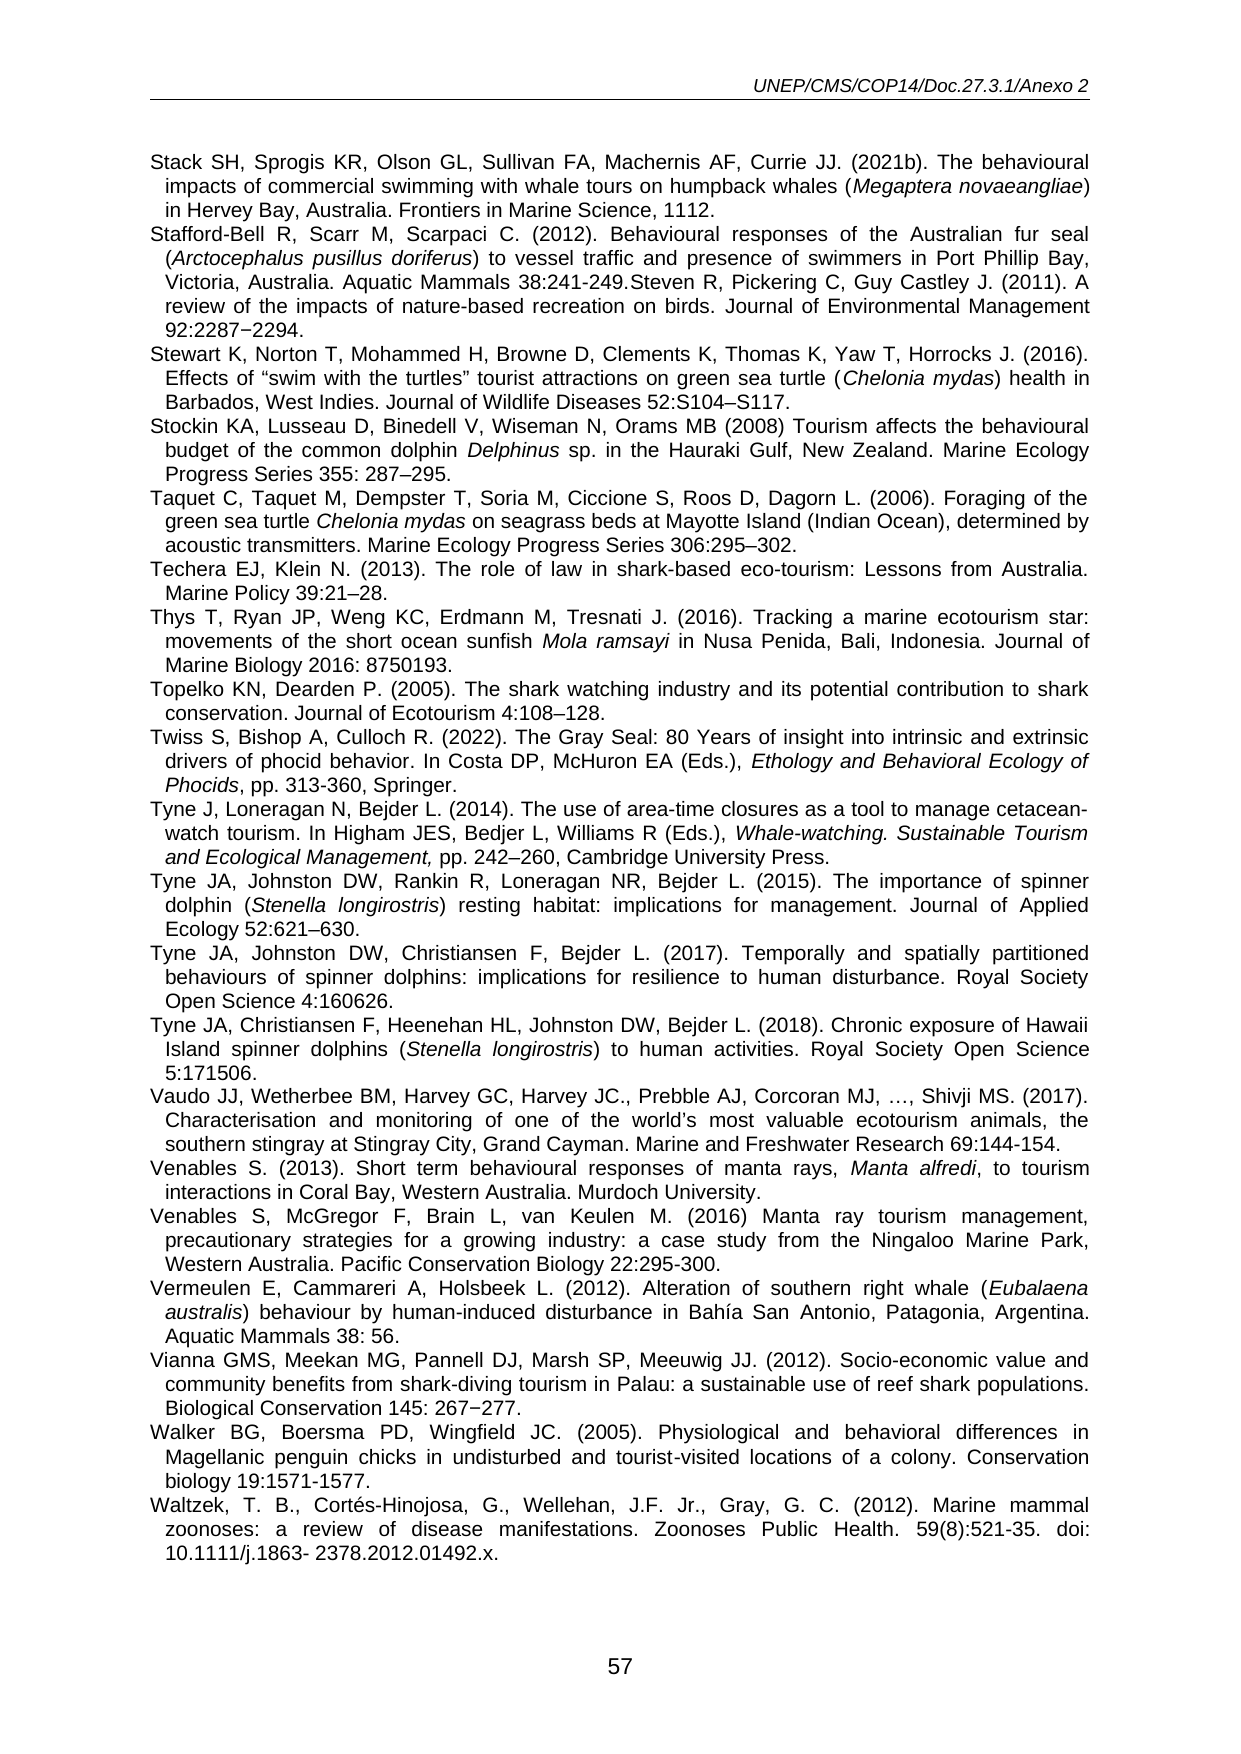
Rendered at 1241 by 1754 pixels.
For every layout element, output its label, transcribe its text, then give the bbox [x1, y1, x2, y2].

text Venables S. (2013). Short term behavioural responses of manta rays, Manta alfredi, to tourism interactions in Coral Bay, Western Australia. Murdoch University. [150, 1156, 1090, 1204]
text Vianna GMS, Meekan MG, Pannell DJ, Marsh SP, Meeuwig JJ. (2012). Socio-economic value and community benefits from shark-diving tourism in Palau: a sustainable use of reef shark populations. Biological Conservation 145: 267−277. [150, 1348, 1090, 1420]
text Tyne J, Loneragan N, Bejder L. (2014). The use of area-time closures as a tool to manage cetacean-watch tourism. In Higham JES, Bedjer L, Williams R (Eds.), Whale-watching. Sustainable Tourism and Ecological Management, pp. 242–260, Cambridge University Press. [150, 797, 1090, 869]
text Twiss S, Bishop A, Culloch R. (2022). The Gray Seal: 80 Years of insight into intrinsic and extrinsic drivers of phocid behavior. In Costa DP, McHuron EA (Eds.), Ethology and Behavioral Ecology of Phocids, pp. 313-360, Springer. [150, 725, 1090, 797]
text Vermeulen E, Cammareri A, Holsbeek L. (2012). Alteration of southern right whale (Eubalaena australis) behaviour by human-induced disturbance in Bahía San Antonio, Patagonia, Argentina. Aquatic Mammals 38: 56. [150, 1276, 1090, 1348]
text Thys T, Ryan JP, Weng KC, Erdmann M, Tresnati J. (2016). Tracking a marine ecotourism star: movements of the short ocean sunfish Mola ramsayi in Nusa Penida, Bali, Indonesia. Journal of Marine Biology 2016: 8750193. [150, 605, 1090, 677]
text Techera EJ, Klein N. (2013). The role of law in shark-based eco-tourism: Lessons from Australia. Marine Policy 39:21–28. [150, 557, 1090, 605]
text Stafford-Bell R, Scarr M, Scarpaci C. (2012). Behavioural responses of the Australian fur seal (Arctocephalus pusillus doriferus) to vessel traffic and presence of swimmers in Port Phillip Bay, Victoria, Australia. Aquatic Mammals 38:241-249.Steven R, Pickering C, Guy Castley J. (2011). A review of the impacts of nature-based recreation on birds. Journal of Environmental Management 92:2287−2294. [150, 222, 1090, 342]
text Waltzek, T. B., Cortés-Hinojosa, G., Wellehan, J.F. Jr., Gray, G. C. (2012). Marine mammal zoonoses: a review of disease manifestations. Zoonoses Public Health. 59(8):521-35. doi: 10.1111/j.1863- 2378.2012.01492.x. [150, 1493, 1090, 1564]
text Tyne JA, Johnston DW, Christiansen F, Bejder L. (2017). Temporally and spatially partitioned behaviours of spinner dolphins: implications for resilience to human disturbance. Royal Society Open Science 4:160626. [150, 941, 1090, 1012]
text Tyne JA, Christiansen F, Heenehan HL, Johnston DW, Bejder L. (2018). Chronic exposure of Hawaii Island spinner dolphins (Stenella longirostris) to human activities. Royal Society Open Science 5:171506. [150, 1012, 1090, 1084]
text Venables S, McGregor F, Brain L, van Keulen M. (2016) Manta ray tourism management, precautionary strategies for a growing industry: a case study from the Ningaloo Marine Park, Western Australia. Pacific Conservation Biology 22:295-300. [150, 1204, 1090, 1276]
text Taquet C, Taquet M, Dempster T, Soria M, Ciccione S, Roos D, Dagorn L. (2006). Foraging of the green sea turtle Chelonia mydas on seagrass beds at Mayotte Island (Indian Ocean), determined by acoustic transmitters. Marine Ecology Progress Series 306:295–302. [150, 485, 1090, 557]
text Stack SH, Sprogis KR, Olson GL, Sullivan FA, Machernis AF, Currie JJ. (2021b). The behavioural impacts of commercial swimming with whale tours on humpback whales (Megaptera novaeangliae) in Hervey Bay, Australia. Frontiers in Marine Science, 1112. [150, 150, 1090, 222]
text Stewart K, Norton T, Mohammed H, Browne D, Clements K, Thomas K, Yaw T, Horrocks J. (2016). Effects of “swim with the turtles” tourist attractions on green sea turtle (Chelonia mydas) health in Barbados, West Indies. Journal of Wildlife Diseases 52:S104–S117. [150, 342, 1090, 413]
text Tyne JA, Johnston DW, Rankin R, Loneragan NR, Bejder L. (2015). The importance of spinner dolphin (Stenella longirostris) resting habitat: implications for management. Journal of Applied Ecology 52:621–630. [150, 869, 1090, 941]
text Vaudo JJ, Wetherbee BM, Harvey GC, Harvey JC., Prebble AJ, Corcoran MJ, …, Shivji MS. (2017). Characterisation and monitoring of one of the world’s most valuable ecotourism animals, the southern stingray at Stingray City, Grand Cayman. Marine and Freshwater Research 69:144-154. [150, 1084, 1090, 1156]
text Topelko KN, Dearden P. (2005). The shark watching industry and its potential contribution to shark conservation. Journal of Ecotourism 4:108–128. [150, 677, 1090, 725]
text Walker BG, Boersma PD, Wingfield JC. (2005). Physiological and behavioral differences in Magellanic penguin chicks in undisturbed and tourist‐visited locations of a colony. Conservation biology 19:1571-1577. [150, 1420, 1090, 1493]
text Stockin KA, Lusseau D, Binedell V, Wiseman N, Orams MB (2008) Tourism affects the behavioural budget of the common dolphin Delphinus sp. in the Hauraki Gulf, New Zealand. Marine Ecology Progress Series 355: 287–295. [150, 413, 1090, 485]
